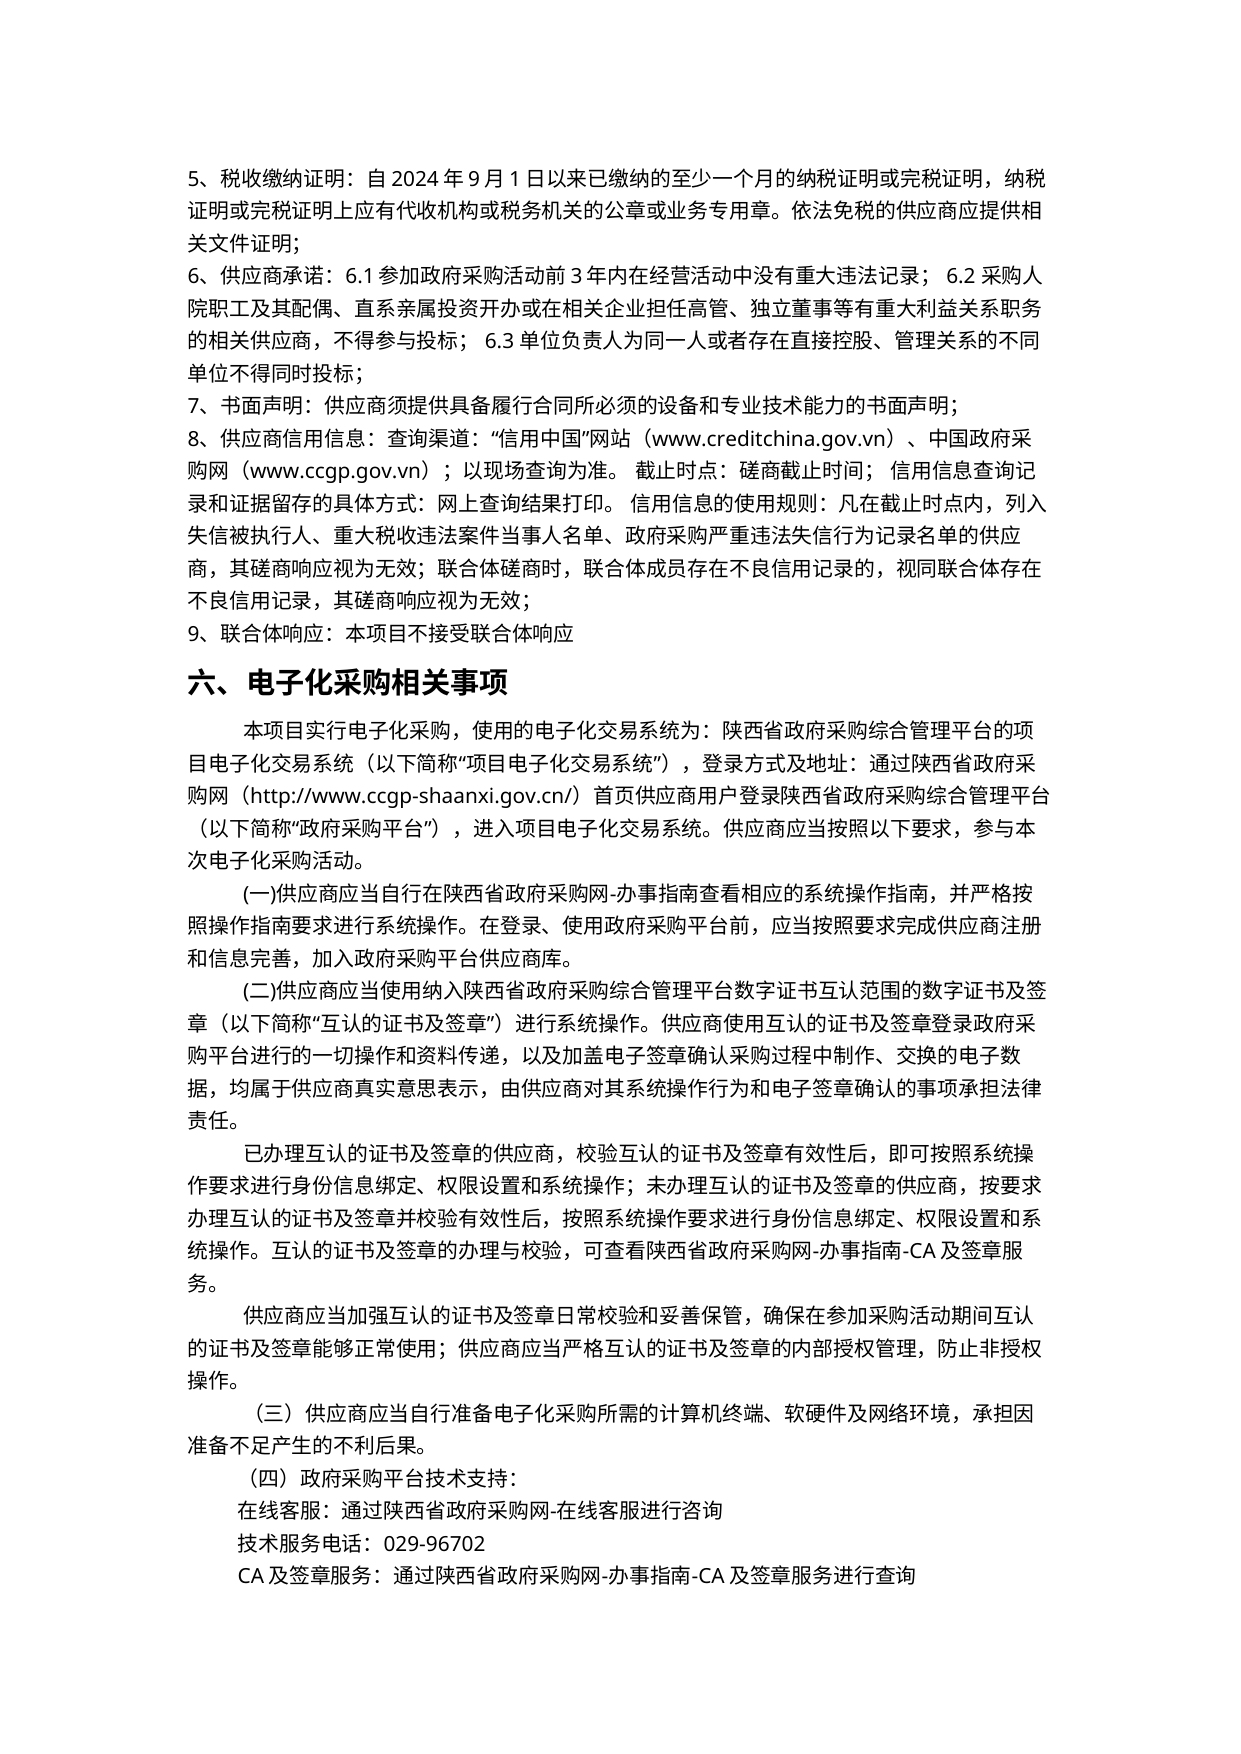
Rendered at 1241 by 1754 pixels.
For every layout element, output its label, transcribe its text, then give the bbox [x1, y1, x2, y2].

text (二)供应商应当使用纳入陕西省政府采购综合管理平台数字证书互认范围的数字证书及签章（以下简称“互认的证书及签章”）进行系统操作。供应商使用互认的证书及签章登录政府采购平台进行的一切操作和资料传递，以及加盖电子签章确认采购过程中制作、交换的电子数据，均属于供应商真实意思表示，由供应商对其系统操作行为和电子签章确认的事项承担法律责任。 [187, 974, 1053, 1137]
text 7、书面声明：供应商须提供具备履行合同所必须的设备和专业技术能力的书面声明； [187, 389, 1053, 422]
text 已办理互认的证书及签章的供应商，校验互认的证书及签章有效性后，即可按照系统操作要求进行身份信息绑定、权限设置和系统操作；未办理互认的证书及签章的供应商，按要求办理互认的证书及签章并校验有效性后，按照系统操作要求进行身份信息绑定、权限设置和系统操作。互认的证书及签章的办理与校验，可查看陕西省政府采购网-办事指南-CA及签章服务。 [187, 1137, 1053, 1299]
text 5、税收缴纳证明：自2024年9月1日以来已缴纳的至少一个月的纳税证明或完税证明，纳税证明或完税证明上应有代收机构或税务机关的公章或业务专用章。依法免税的供应商应提供相关文件证明； [187, 162, 1053, 259]
text 8、供应商信用信息：查询渠道：“信用中国”网站（www.creditchina.gov.vn）、中国政府采购网（www.ccgp.gov.vn）；以现场查询为准。 截止时点：磋商截止时间； 信用信息查询记录和证据留存的具体方式：网上查询结果打印。 信用信息的使用规则：凡在截止时点内，列入失信被执行人、重大税收违法案件当事人名单、政府采购严重违法失信行为记录名单的供应商，其磋商响应视为无效；联合体磋商时，联合体成员存在不良信用记录的，视同联合体存在不良信用记录，其磋商响应视为无效； [187, 422, 1053, 617]
text 6、供应商承诺：6.1参加政府采购活动前3年内在经营活动中没有重大违法记录； 6.2 采购人院职工及其配偶、直系亲属投资开办或在相关企业担任高管、独立董事等有重大利益关系职务的相关供应商，不得参与投标； 6.3 单位负责人为同一人或者存在直接控股、管理关系的不同单位不得同时投标； [187, 259, 1053, 389]
text 技术服务电话：029-96702 [187, 1527, 1053, 1559]
text （三）供应商应当自行准备电子化采购所需的计算机终端、软硬件及网络环境，承担因准备不足产生的不利后果。 [187, 1397, 1053, 1462]
text CA及签章服务：通过陕西省政府采购网-办事指南-CA及签章服务进行查询 [187, 1559, 1053, 1592]
text 供应商应当加强互认的证书及签章日常校验和妥善保管，确保在参加采购活动期间互认的证书及签章能够正常使用；供应商应当严格互认的证书及签章的内部授权管理，防止非授权操作。 [187, 1299, 1053, 1397]
text （四）政府采购平台技术支持： [187, 1462, 1053, 1494]
text 本项目实行电子化采购，使用的电子化交易系统为：陕西省政府采购综合管理平台的项目电子化交易系统（以下简称“项目电子化交易系统”），登录方式及地址：通过陕西省政府采购网（http://www.ccgp-shaanxi.gov.cn/）首页供应商用户登录陕西省政府采购综合管理平台（以下简称“政府采购平台”），进入项目电子化交易系统。供应商应当按照以下要求，参与本次电子化采购活动。 [187, 714, 1053, 877]
text 9、联合体响应：本项目不接受联合体响应 [187, 617, 1053, 649]
text 六、电子化采购相关事项 [187, 649, 1053, 714]
text 在线客服：通过陕西省政府采购网-在线客服进行咨询 [187, 1494, 1053, 1527]
text (一)供应商应当自行在陕西省政府采购网-办事指南查看相应的系统操作指南，并严格按照操作指南要求进行系统操作。在登录、使用政府采购平台前，应当按照要求完成供应商注册和信息完善，加入政府采购平台供应商库。 [187, 877, 1053, 974]
